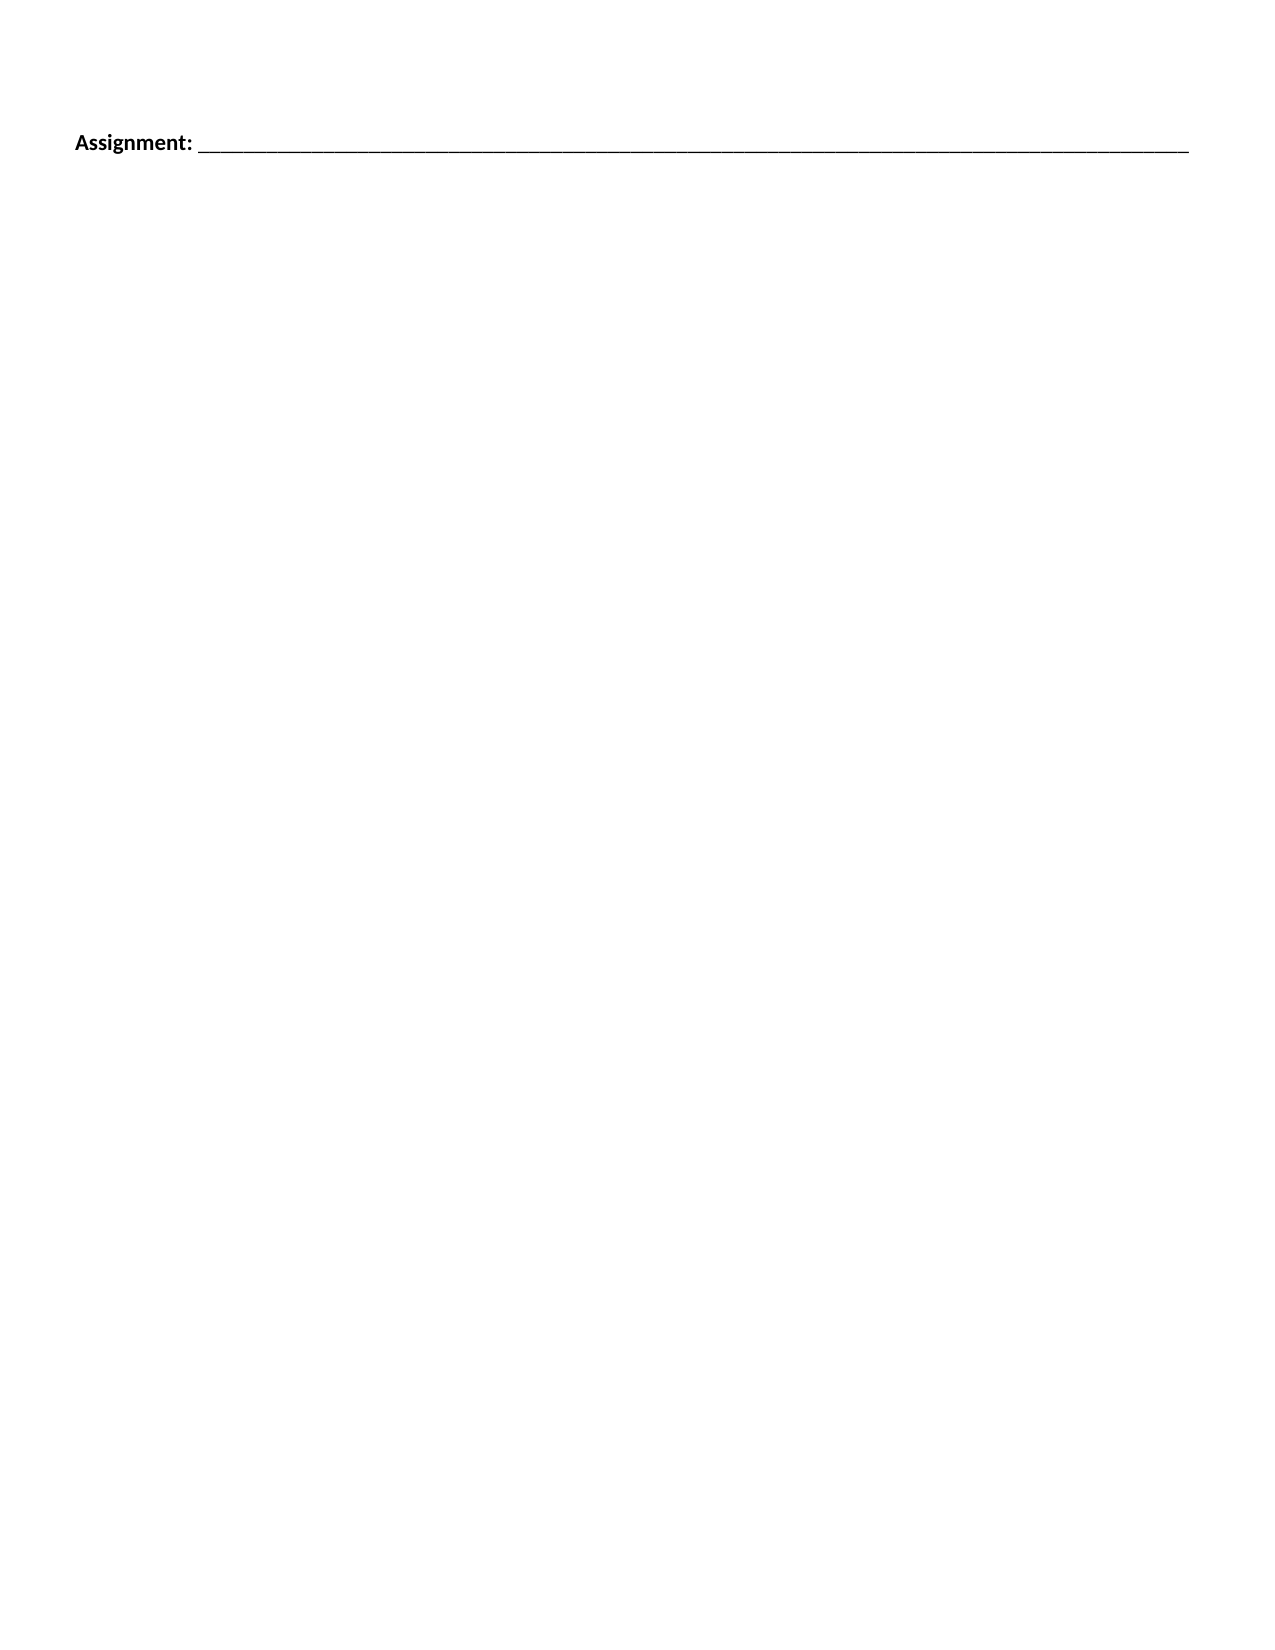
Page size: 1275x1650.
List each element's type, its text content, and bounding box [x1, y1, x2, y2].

text Assignment: _______________________________________________________________________________________ [75, 128, 1200, 156]
